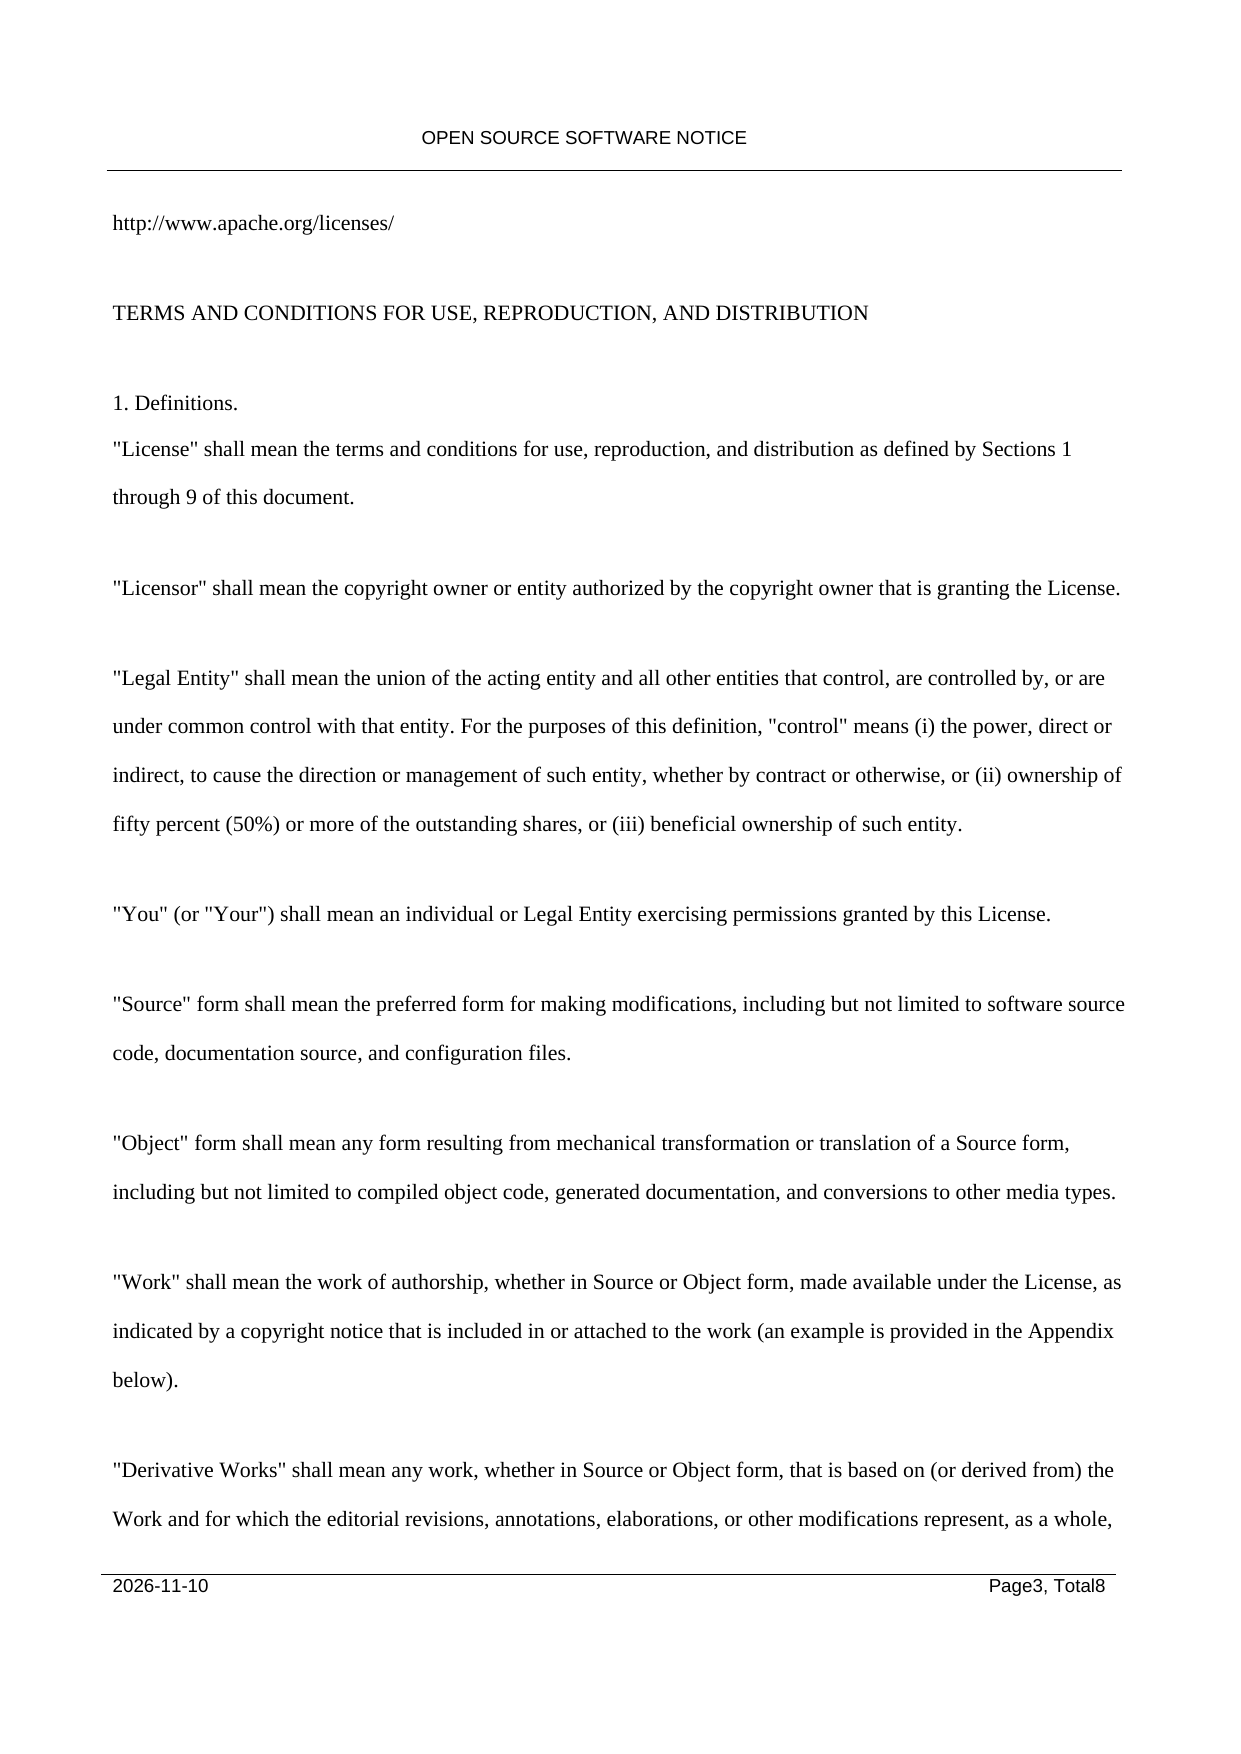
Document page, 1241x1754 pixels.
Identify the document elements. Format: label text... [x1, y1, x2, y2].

text "Work" shall mean the work of authorship, whether in Source or Object form, made available under the License, as indicated by a copyright notice that is included in or attached to the work (an example is provided in the Appendix below). [112, 1266, 1128, 1396]
text http://www.apache.org/licenses/ [112, 206, 1128, 239]
text "Legal Entity" shall mean the union of the acting entity and all other entities that control, are controlled by, or are under common control with that entity. For the purposes of this definition, "control" means (i) the power, direct or indirect, to cause the direction or management of such entity, whether by contract or otherwise, or (ii) ownership of fifty percent (50%) or more of the outstanding shares, or (iii) beneficial ownership of such entity. [112, 661, 1128, 840]
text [112, 1453, 1128, 1534]
text "Licensor" shall mean the copyright owner or entity authorized by the copyright owner that is granting the License. [112, 571, 1128, 603]
text 1. Definitions. [112, 387, 1128, 419]
text "Object" form shall mean any form resulting from mechanical transformation or translation of a Source form, including but not limited to compiled object code, generated documentation, and conversions to other media types. [112, 1127, 1128, 1208]
text "Source" form shall mean the preferred form for making modifications, including but not limited to software source code, documentation source, and configuration files. [112, 988, 1128, 1069]
text "You" (or "Your") shall mean an individual or Legal Entity exercising permissions granted by this License. [112, 897, 1128, 930]
text "License" shall mean the terms and conditions for use, reproduction, and distribution as defined by Sections 1 through 9 of this document. [112, 432, 1128, 513]
text TERMS AND CONDITIONS FOR USE, REPRODUCTION, AND DISTRIBUTION [112, 297, 1128, 329]
